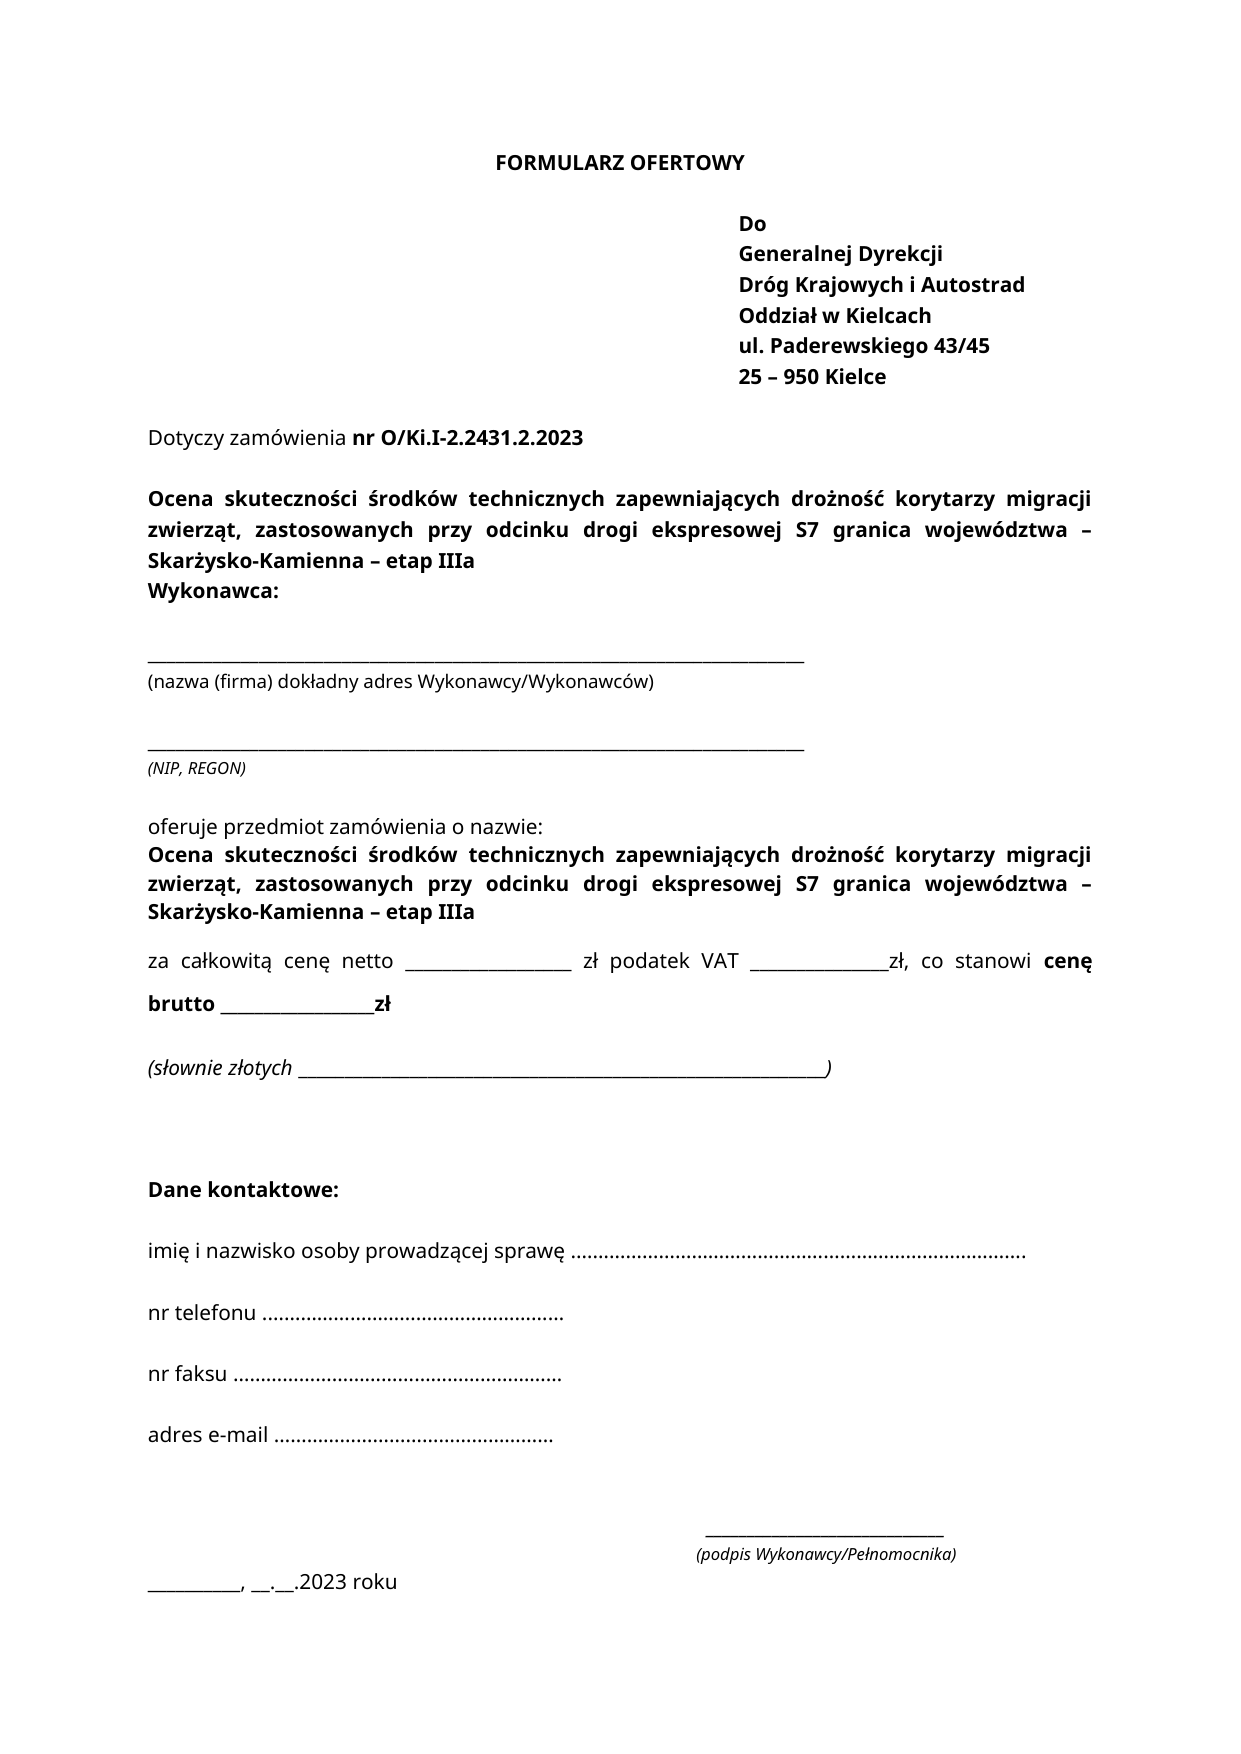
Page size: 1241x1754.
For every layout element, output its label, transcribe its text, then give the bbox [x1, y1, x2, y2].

text FORMULARZ OFERTOWY [148, 148, 1093, 176]
text ul. Paderewskiego 43/45 [738, 331, 1093, 360]
text Dane kontaktowe: [148, 1175, 1093, 1204]
text Oddział w Kielcach [738, 301, 1093, 329]
text Ocena skuteczności środków technicznych zapewniających drożność korytarzy migracji zwierząt, zastosowanych przy odcinku drogi ekspresowej S7 granica województwa – Skarżysko-Kamienna – etap IIIa [148, 841, 1093, 926]
text nr faksu …………………………………………………… [148, 1359, 1093, 1387]
text Ocena skuteczności środków technicznych zapewniających drożność korytarzy migracji zwierząt, zastosowanych przy odcinku drogi ekspresowej S7 granica województwa – Skarżysko-Kamienna – etap IIIa [148, 484, 1093, 574]
text adres e-mail …………………………………………… [148, 1420, 1093, 1449]
text _____________________________ [148, 1512, 1093, 1541]
text (słownie złotych _________________________________________________________) [148, 1053, 1093, 1081]
text (nazwa (firma) dokładny adres Wykonawcy/Wykonawców) [148, 668, 1093, 694]
text 25 – 950 Kielce [738, 362, 1093, 390]
text (NIP, REGON) [148, 757, 1093, 780]
text nr telefonu .……………………………………………… [148, 1298, 1093, 1326]
text _______________________________________________________________________ [148, 726, 1093, 755]
text _______________________________________________________________________ [148, 638, 1093, 666]
text (podpis Wykonawcy/Pełnomocnika) [148, 1543, 1093, 1565]
text oferuje przedmiot zamówienia o nazwie: [148, 812, 1093, 841]
text Do [738, 209, 1093, 237]
text Generalnej Dyrekcji [738, 239, 1093, 268]
text Dotyczy zamówienia nr O/Ki.I-2.2431.2.2023 [148, 423, 1093, 452]
text Dróg Krajowych i Autostrad [738, 270, 1093, 298]
text za całkowitą cenę netto __________________ zł podatek VAT _______________zł, co stanowi cenę brutto __________________zł [148, 947, 1093, 1018]
text __________, __.__.2023 roku [148, 1567, 1093, 1596]
text imię i nazwisko osoby prowadzącej sprawę .………………………………………………………………………. [148, 1236, 1093, 1265]
text Wykonawca: [148, 576, 1093, 605]
